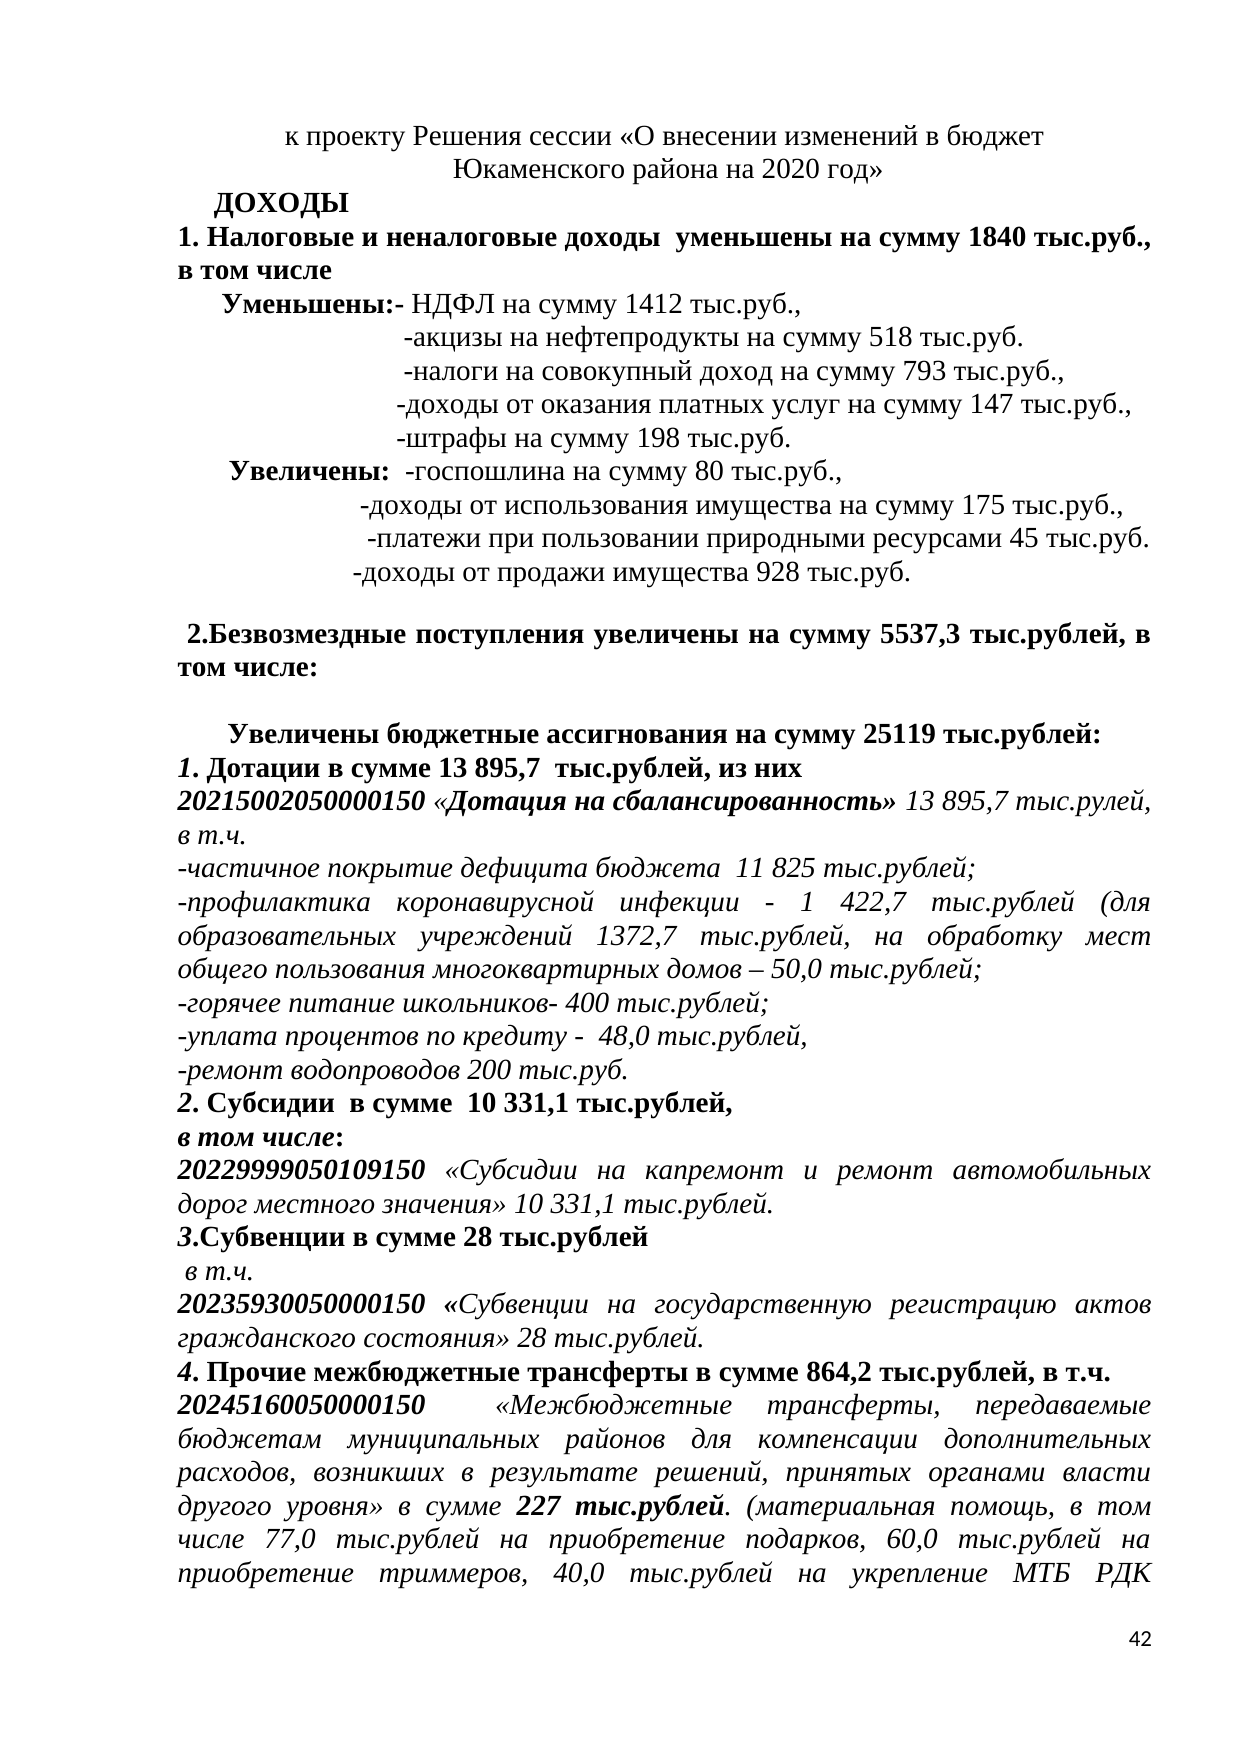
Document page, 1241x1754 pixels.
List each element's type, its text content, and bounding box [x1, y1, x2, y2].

text -платежи при пользовании природными ресурсами 45 тыс.руб. [177, 521, 1152, 554]
text -уплата процентов по кредиту - 48,0 тыс.рублей, [177, 1018, 1152, 1052]
text Юкаменского района на 2020 год» [177, 152, 1152, 185]
text -горячее питание школьников- 400 тыс.рублей; [177, 985, 1152, 1018]
text -доходы от продажи имущества 928 тыс.руб. [177, 554, 1152, 588]
text 20229999050109150 «Субсидии на капремонт и ремонт автомобильных дорог местного значения» 10 331,1 тыс.рублей. [177, 1152, 1152, 1219]
text ДОХОДЫ [177, 185, 1152, 219]
text -ремонт водопроводов 200 тыс.руб. [177, 1052, 1152, 1085]
text 4. Прочие межбюджетные трансферты в сумме 864,2 тыс.рублей, в т.ч. [177, 1354, 1152, 1387]
text -налоги на совокупный доход на сумму 793 тыс.руб., [177, 353, 1152, 386]
text Увеличены: -госпошлина на сумму 80 тыс.руб., [177, 453, 1152, 487]
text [177, 1387, 1152, 1588]
text -профилактика коронавирусной инфекции - 1 422,7 тыс.рублей (для образовательных учреждений 1372,7 тыс.рублей, на обработку мест общего пользования многоквартирных домов – 50,0 тыс.рублей; [177, 884, 1152, 985]
text -доходы от оказания платных услуг на сумму 147 тыс.руб., [177, 386, 1152, 420]
text -доходы от использования имущества на сумму 175 тыс.руб., [177, 487, 1152, 521]
text -штрафы на сумму 198 тыс.руб. [177, 420, 1152, 453]
text 20215002050000150 «Дотация на сбалансированность» 13 895,7 тыс.рулей, в т.ч. [177, 783, 1152, 851]
text -частичное покрытие дефицита бюджета 11 825 тыс.рублей; [177, 851, 1152, 884]
text 2. Субсидии в сумме 10 331,1 тыс.рублей, [177, 1085, 1152, 1119]
text Уменьшены:- НДФЛ на сумму 1412 тыс.руб., [177, 286, 1152, 319]
text 20235930050000150 «Субвенции на государственную регистрацию актов гражданского состояния» 28 тыс.рублей. [177, 1287, 1152, 1354]
text в том числе: [177, 1119, 1152, 1152]
text 2.Безвозмездные поступления увеличены на сумму 5537,3 тыс.рублей, в том числе: [177, 616, 1152, 683]
text 1. Дотации в сумме 13 895,7 тыс.рублей, из них [177, 750, 1152, 783]
text в т.ч. [177, 1253, 1152, 1287]
text Увеличены бюджетные ассигнования на сумму 25119 тыс.рублей: [177, 716, 1152, 750]
text 3.Субвенции в сумме 28 тыс.рублей [177, 1219, 1152, 1253]
text к проекту Решения сессии «О внесении изменений в бюджет [177, 118, 1152, 152]
text 1. Налоговые и неналоговые доходы уменьшены на сумму 1840 тыс.руб., в том числе [177, 219, 1152, 286]
text -акцизы на нефтепродукты на сумму 518 тыс.руб. [177, 319, 1152, 353]
